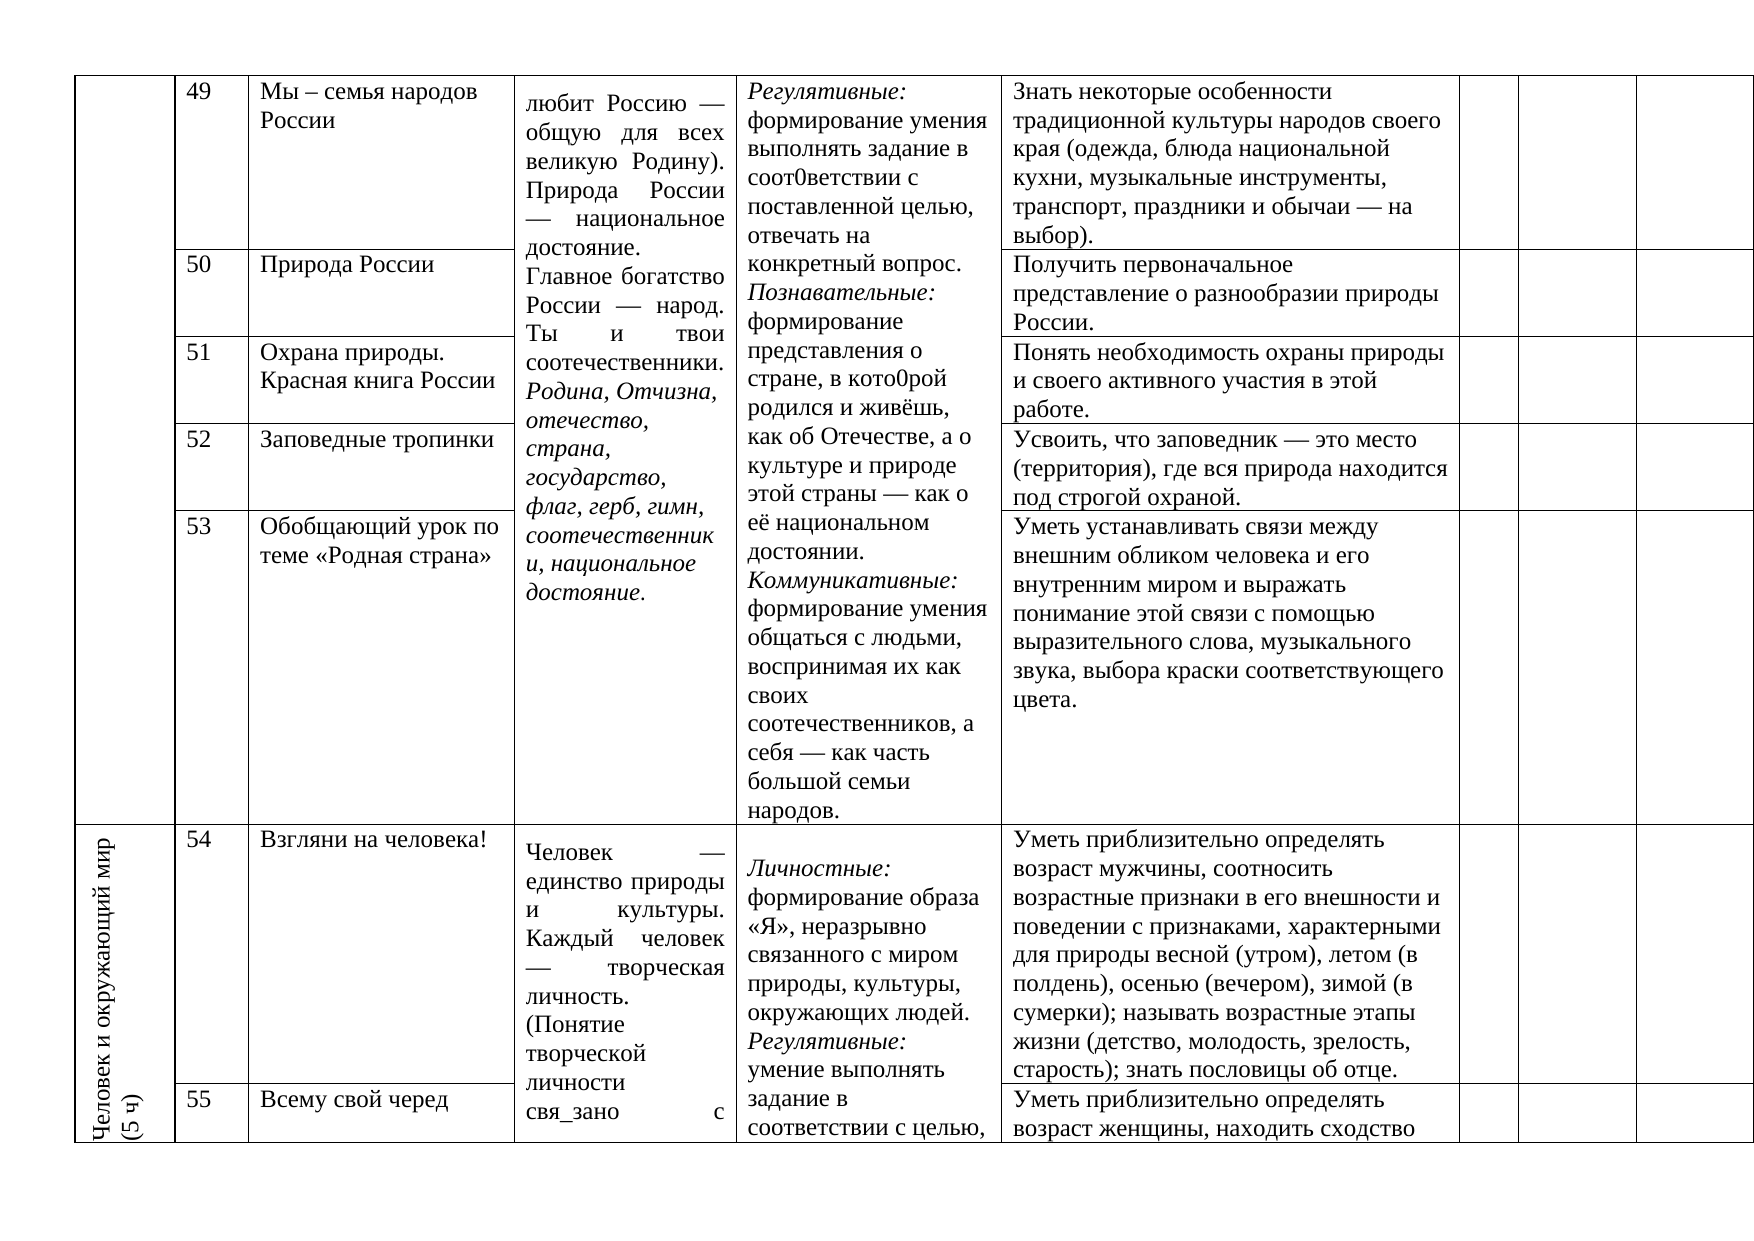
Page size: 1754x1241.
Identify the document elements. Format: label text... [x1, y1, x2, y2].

table_cell Уметь приблизительно определять возраст мужчины, соотносить возрастные признаки в его внешности и поведении с признаками, характерными для природы весной (утром), летом (в полдень), осенью (вечером), зимой (в сумерки); называть возрастные этапы жизни (детство, молодость, зрелость, старость); знать пословицы об отце. [1002, 825, 1459, 1083]
table_cell [1637, 250, 1753, 336]
table_cell Личностные: формирование образа «Я», неразрывно связанного с миром природы, культуры, окружающих людей. Регулятивные: умение выполнять задание в соответствии с целью, отвечать на поставленный вопрос. Познавательные: осмысление взаимосвязи внешнего вида человека и его внутреннего мира, осознание себя творческой личностью, способной изменить мир к лучшему. Коммуникативные: умение выражать личное восприятие мира и настроение в эмоциональном слове, музыкальных звуках, красках. [737, 825, 1001, 1142]
table_cell [1460, 424, 1518, 510]
table_cell [76, 76, 174, 823]
table_cell [1460, 511, 1518, 823]
table_cell Уметь устанавливать связи между внешним обликом человека и его внутренним миром и выражать понимание этой связи с помощью выразительного слова, музыкального звука, выбора краски соответствующего цвета. [1002, 511, 1459, 823]
table_cell [1460, 250, 1518, 336]
table_cell 52 [176, 424, 248, 510]
table_cell 55 [176, 1084, 248, 1142]
table_cell [1519, 424, 1636, 510]
table_cell [1460, 76, 1518, 248]
table_cell [1637, 76, 1753, 248]
table_cell [1519, 337, 1636, 423]
table_cell [1637, 825, 1753, 1083]
table_cell 54 [176, 825, 248, 1083]
table_cell [1637, 337, 1753, 423]
table_cell [1637, 511, 1753, 823]
table_cell Обобщающий урок по теме «Родная страна» [249, 511, 514, 823]
table_cell 53 [176, 511, 248, 823]
table_cell [1460, 825, 1518, 1083]
table_cell [1519, 825, 1636, 1083]
table_cell [1460, 1084, 1518, 1142]
table_cell Заповедные тропинки [249, 424, 514, 510]
table_cell [1519, 511, 1636, 823]
table_cell 50 [176, 250, 248, 336]
table_cell Знать некоторые особенности традиционной культуры народов своего края (одежда, блюда национальной кухни, музыкальные инструменты, транспорт, праздники и обычаи — на выбор). [1002, 76, 1459, 248]
table_cell Всему свой черед [249, 1084, 514, 1142]
table_cell [1519, 76, 1636, 248]
table_cell Взгляни на человека! [249, 825, 514, 1083]
table_cell [1519, 1084, 1636, 1142]
table_cell 49 [176, 76, 248, 248]
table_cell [1002, 1084, 1459, 1142]
table_cell Усвоить, что заповедник — это место (территория), где вся природа находится под строгой охраной. [1002, 424, 1459, 510]
table_cell [1460, 337, 1518, 423]
table_cell [1519, 250, 1636, 336]
table_cell Природа России [249, 250, 514, 336]
table_cell [1637, 1084, 1753, 1142]
table_cell Понять необходимость охраны природы и своего активного участия в этой работе. [1002, 337, 1459, 423]
table_cell Человек и окружающий мир (5 ч) [76, 825, 174, 1142]
table_cell Охрана природы. Красная книга России [249, 337, 514, 423]
table_cell [1637, 424, 1753, 510]
table_cell Получить первоначальное представление о разнообразии природы России. [1002, 250, 1459, 336]
table_cell 51 [176, 337, 248, 423]
table_cell Мы – семья народов России [249, 76, 514, 248]
table_cell Человек — единство природы и культуры. Каждый человек — творческая личность. (Понятие творческой личности свя_зано с понятием личного достоинства и с представлением о мужском или женском статусе.) Человек как часть большого прекрасного Мира. Культура, творческая личность, личное достоинство, внутренний мир, внешний облик. [515, 825, 736, 1142]
